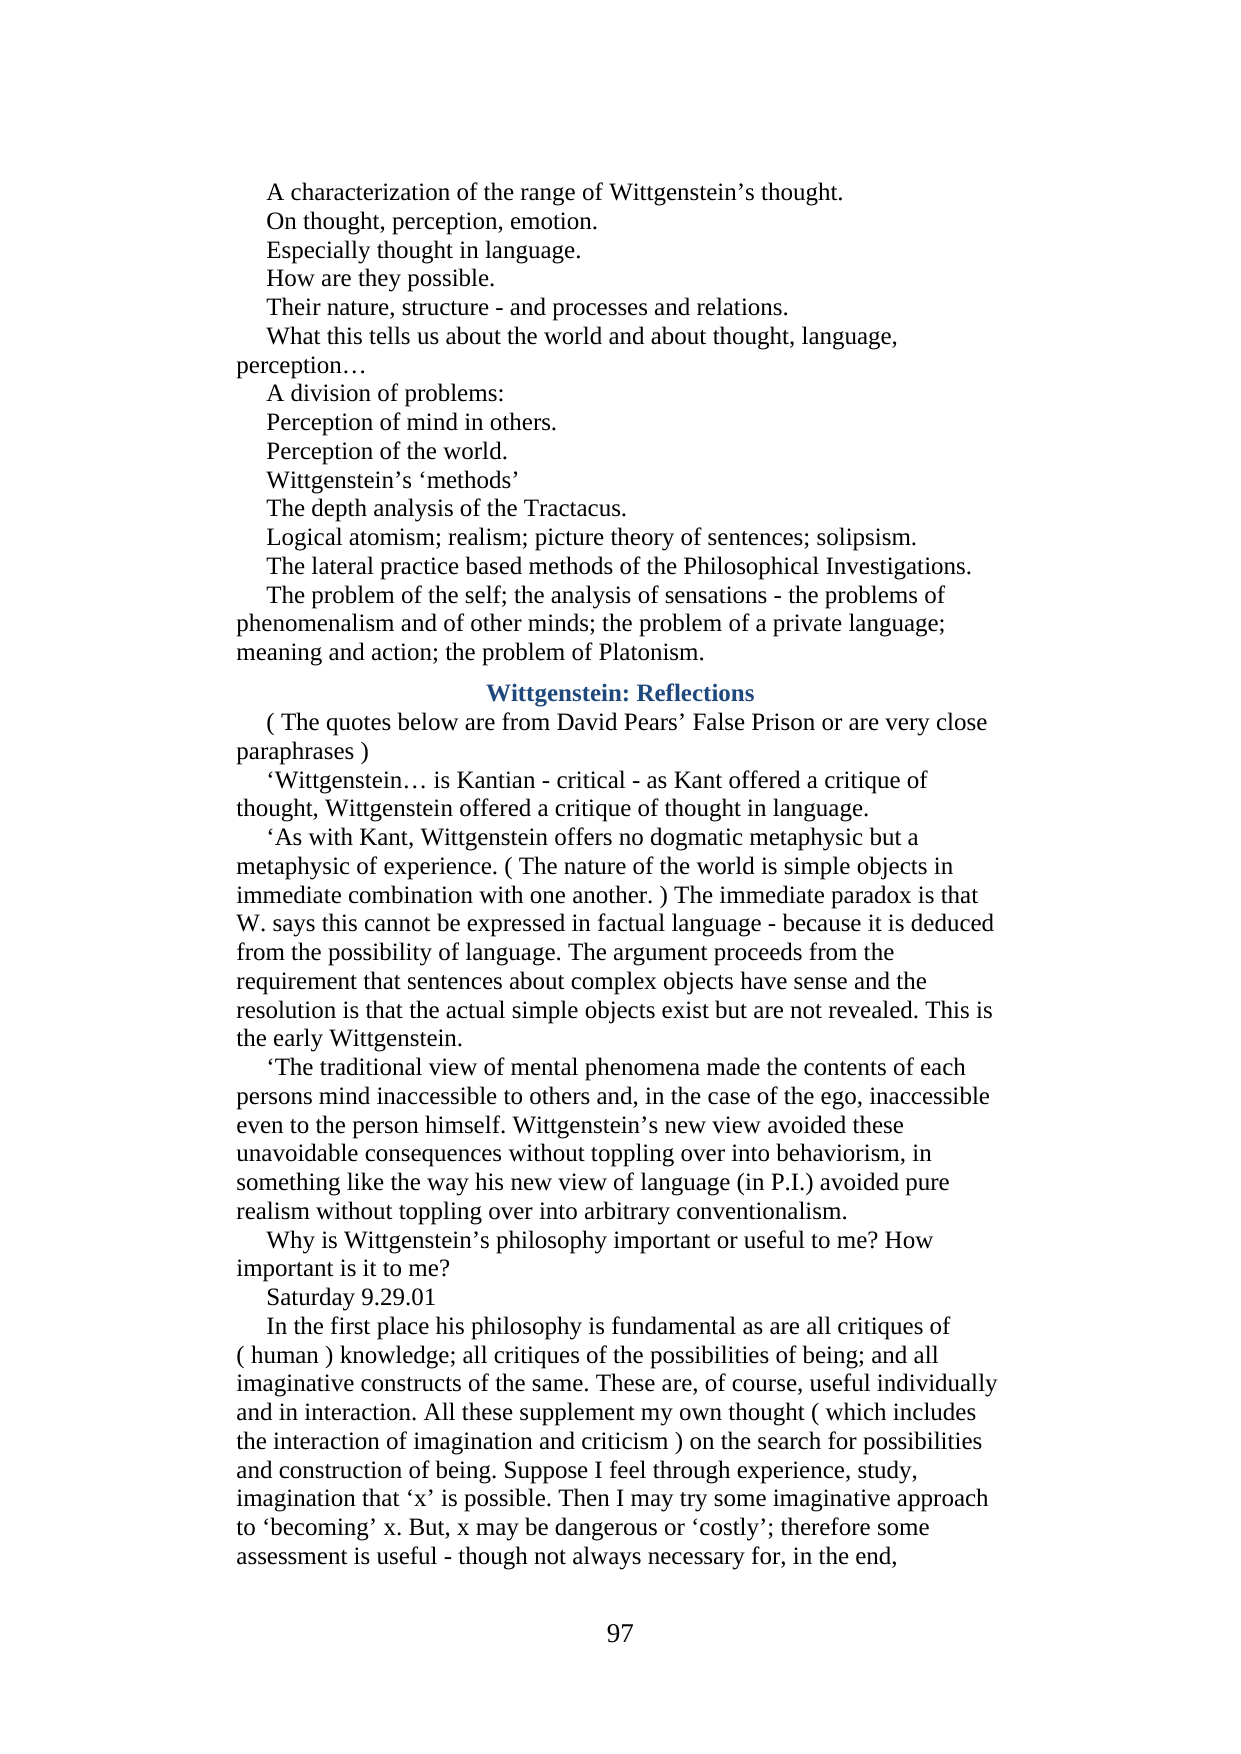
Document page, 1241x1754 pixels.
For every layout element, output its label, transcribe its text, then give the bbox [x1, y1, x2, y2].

text The problem of the self; the analysis of sensations - the problems of phenomenalism and of other minds; the problem of a private language; meaning and action; the problem of Platonism. [236, 580, 1004, 666]
text The depth analysis of the Tractacus. [236, 493, 1004, 522]
text Perception of mind in others. [236, 407, 1004, 436]
text Wittgenstein’s ‘methods’ [236, 465, 1004, 493]
text Their nature, structure - and processes and relations. [236, 292, 1004, 321]
text ‘As with Kant, Wittgenstein offers no dogmatic metaphysic but a metaphysic of experience. ( The nature of the world is simple objects in immediate combination with one another. ) The immediate paradox is that W. says this cannot be expressed in factual language - because it is deduced from the possibility of language. The argument proceeds from the requirement that sentences about complex objects have sense and the resolution is that the actual simple objects exist but are not revealed. This is the early Wittgenstein. [236, 822, 1004, 1052]
text The lateral practice based methods of the Philosophical Investigations. [236, 551, 1004, 580]
text ‘Wittgenstein… is Kantian - critical - as Kant offered a critique of thought, Wittgenstein offered a critique of thought in language. [236, 765, 1004, 822]
text ( The quotes below are from David Pears’ False Prison or are very close paraphrases ) [236, 707, 1004, 765]
text Why is Wittgenstein’s philosophy important or useful to me? How important is it to me? [236, 1225, 1004, 1282]
subtitle Wittgenstein: Reflections [236, 678, 1004, 707]
text On thought, perception, emotion. [236, 206, 1004, 235]
text Saturday 9.29.01 [236, 1282, 1004, 1311]
text Logical atomism; realism; picture theory of sentences; solipsism. [236, 522, 1004, 551]
text A characterization of the range of Wittgenstein’s thought. [236, 177, 1004, 206]
text Especially thought in language. [236, 235, 1004, 263]
text How are they possible. [236, 263, 1004, 292]
text What this tells us about the world and about thought, language, perception… [236, 321, 1004, 378]
text Perception of the world. [236, 436, 1004, 465]
text ‘The traditional view of mental phenomena made the contents of each persons mind inaccessible to others and, in the case of the ego, inaccessible even to the person himself. Wittgenstein’s new view avoided these unavoidable consequences without toppling over into behaviorism, in something like the way his new view of language (in P.I.) avoided pure realism without toppling over into arbitrary conventionalism. [236, 1052, 1004, 1225]
text A division of problems: [236, 378, 1004, 407]
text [236, 1311, 1004, 1570]
